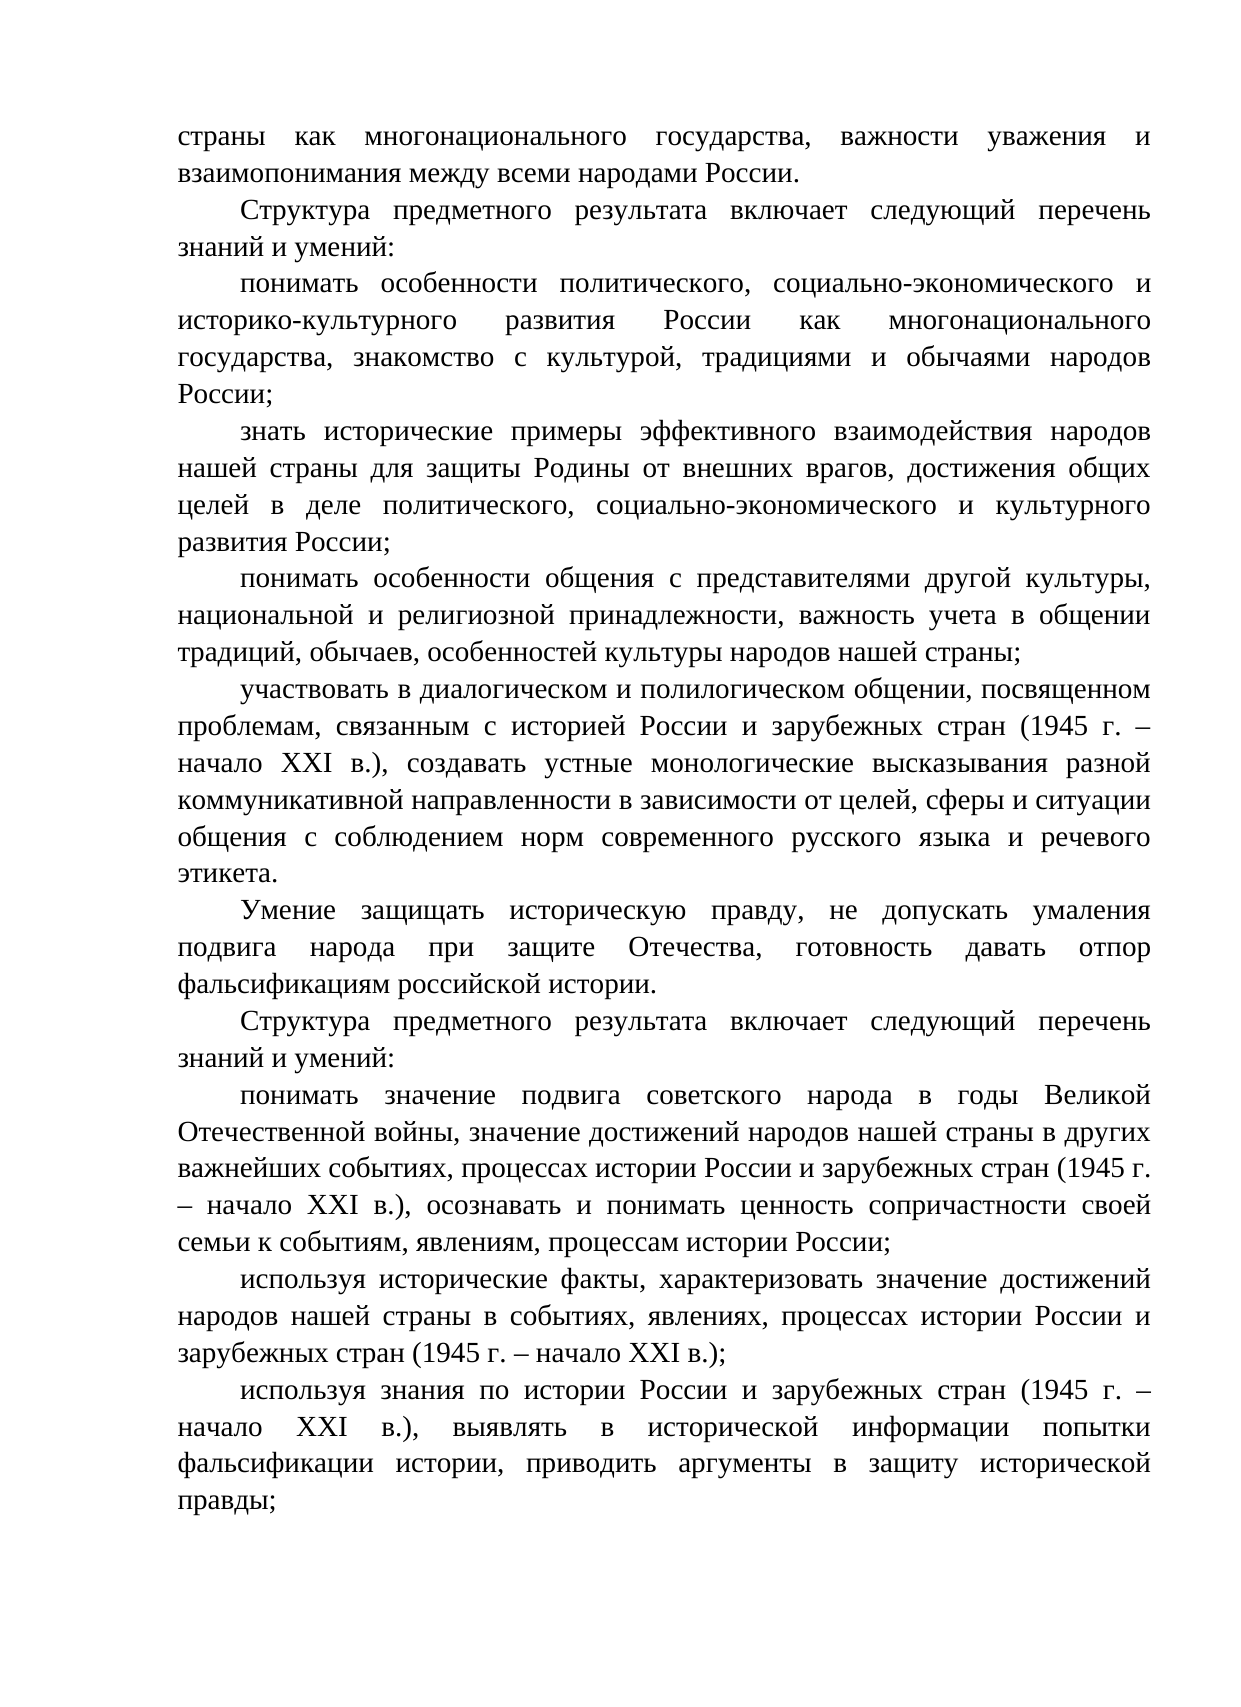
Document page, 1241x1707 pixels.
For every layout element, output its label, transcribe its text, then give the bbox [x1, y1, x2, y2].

text Структура предметного результата включает следующий перечень знаний и умений: [177, 1003, 1152, 1073]
text понимать особенности политического, социально-экономического и историко-культурного развития России как многонационального государства, знакомство с культурой, традициями и обычаями народов России; [177, 266, 1152, 410]
text знать исторические примеры эффективного взаимодействия народов нашей страны для защиты Родины от внешних врагов, достижения общих целей в деле политического, социально-экономического и культурного развития России; [177, 413, 1152, 557]
text понимать особенности общения с представителями другой культуры, национальной и религиозной принадлежности, важность учета в общении традиций, обычаев, особенностей культуры народов нашей страны; [177, 561, 1152, 668]
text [177, 118, 1152, 188]
text используя исторические факты, характеризовать значение достижений народов нашей страны в событиях, явлениях, процессах истории России и зарубежных стран (1945 г. – начало ХХI в.); [177, 1261, 1152, 1368]
text участвовать в диалогическом и полилогическом общении, посвященном проблемам, связанным с историей России и зарубежных стран (1945 г. – начало ХХI в.), создавать устные монологические высказывания разной коммуникативной направленности в зависимости от целей, сферы и ситуации общения с соблюдением норм современного русского языка и речевого этикета. [177, 671, 1152, 889]
text используя знания по истории России и зарубежных стран (1945 г. – начало ХХI в.), выявлять в исторической информации попытки фальсификации истории, приводить аргументы в защиту исторической правды; [177, 1372, 1152, 1516]
text понимать значение подвига советского народа в годы Великой Отечественной войны, значение достижений народов нашей страны в других важнейших событиях, процессах истории России и зарубежных стран (1945 г. – начало ХХI в.), осознавать и понимать ценность сопричастности своей семьи к событиям, явлениям, процессам истории России; [177, 1077, 1152, 1258]
text Структура предметного результата включает следующий перечень знаний и умений: [177, 192, 1152, 262]
text Умение защищать историческую правду, не допускать умаления подвига народа при защите Отечества, готовность давать отпор фальсификациям российской истории. [177, 892, 1152, 1000]
